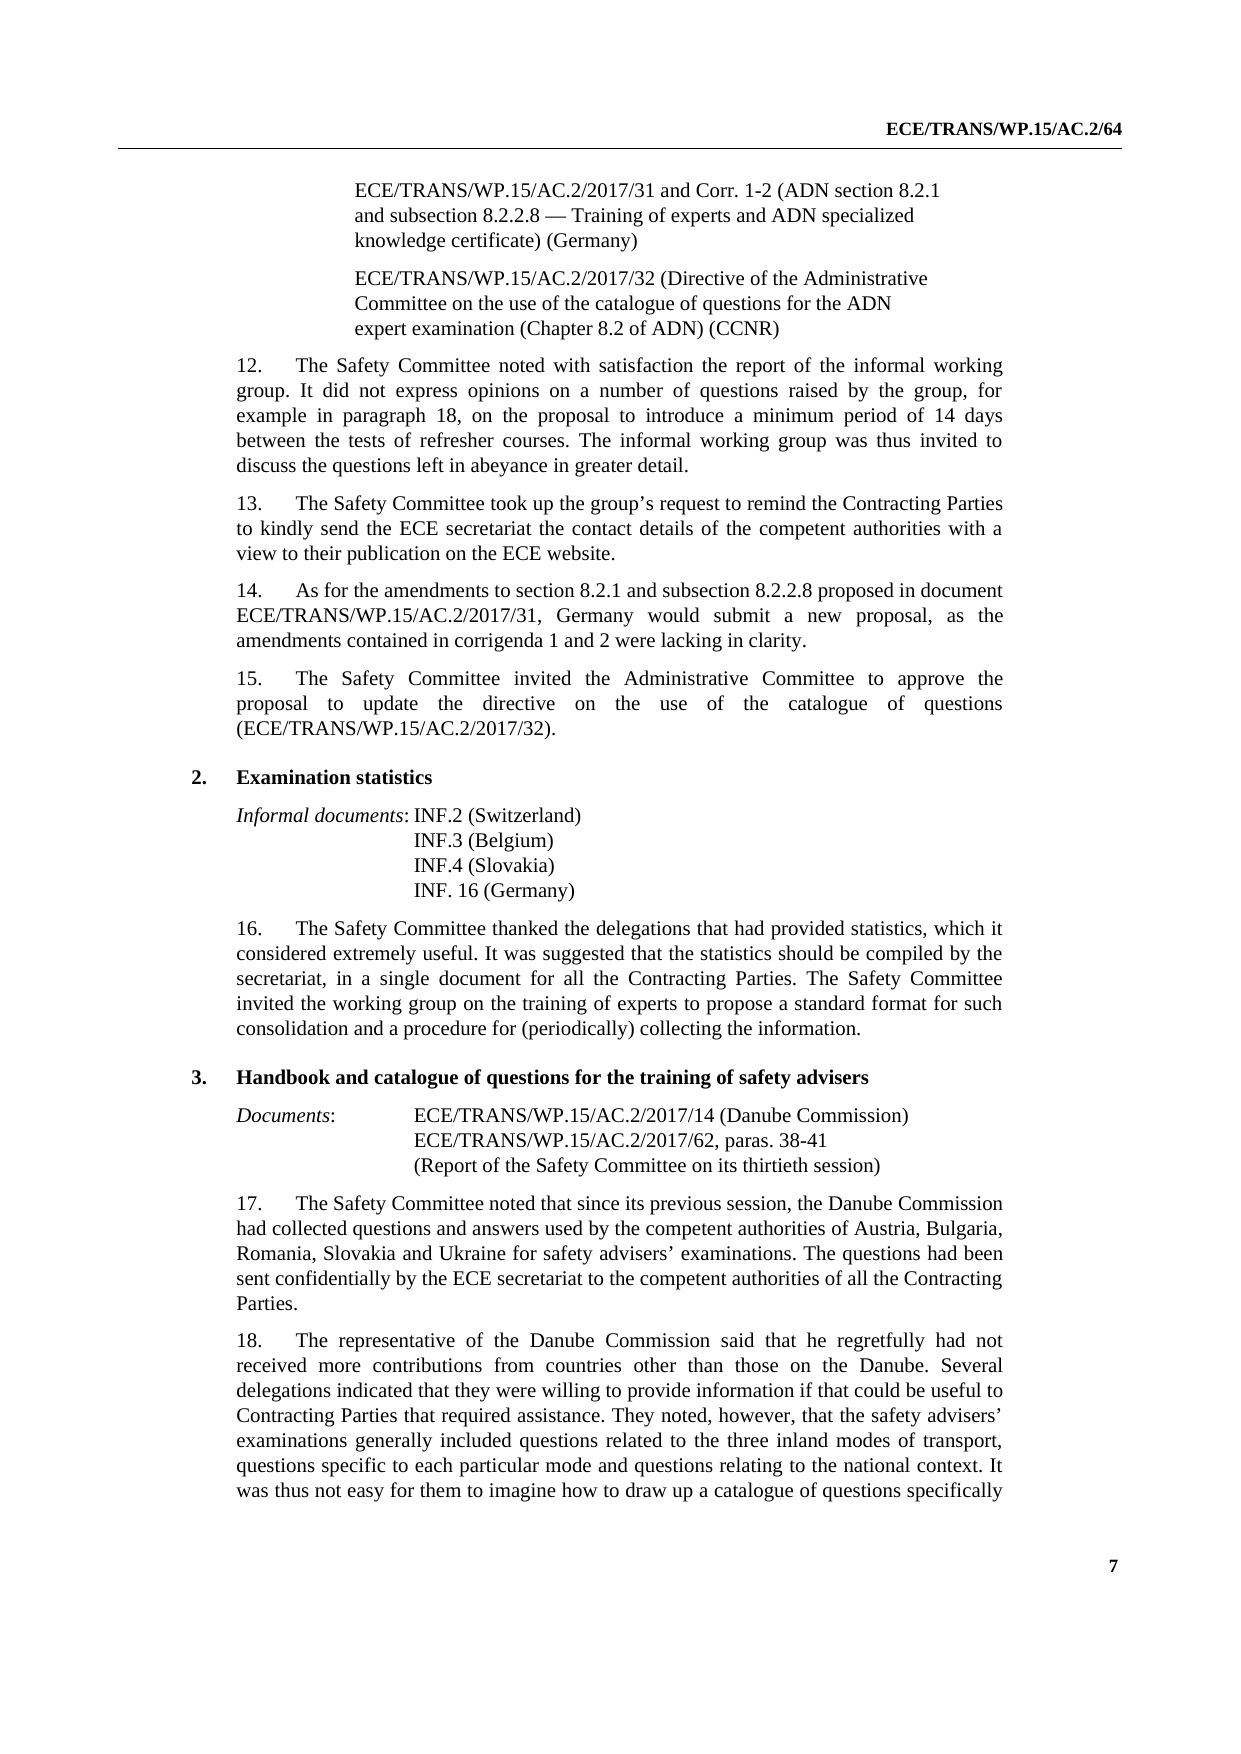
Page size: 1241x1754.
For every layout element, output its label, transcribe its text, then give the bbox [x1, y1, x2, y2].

text ECE/TRANS/WP.15/AC.2/2017/32 (Directive of the Administrative Committee on the use of the catalogue of questions for the ADN expert examination (Chapter 8.2 of ADN) (CCNR) [236, 265, 1004, 340]
text 15. The Safety Committee invited the Administrative Committee to approve the proposal to update the directive on the use of the catalogue of questions (ECE/TRANS/WP.15/AC.2/2017/32). [236, 665, 1004, 740]
text ECE/TRANS/WP.15/AC.2/2017/31 and Corr. 1-2 (ADN section 8.2.1 and subsection 8.2.2.8 — Training of experts and ADN specialized knowledge certificate) (Germany) [236, 177, 1004, 252]
text Documents: ECE/TRANS/WP.15/AC.2/2017/14 (Danube Commission) ECE/TRANS/WP.15/AC.2/2017/62, paras. 38-41 (Report of the Safety Committee on its thirtieth session) [236, 1102, 1004, 1177]
text 17. The Safety Committee noted that since its previous session, the Danube Commission had collected questions and answers used by the competent authorities of Austria, Bulgaria, Romania, Slovakia and Ukraine for safety advisers’ examinations. The questions had been sent confidentially by the ECE secretariat to the competent authorities of all the Contracting Parties. [236, 1190, 1004, 1315]
text 14. As for the amendments to section 8.2.1 and subsection 8.2.2.8 proposed in document ECE/TRANS/WP.15/AC.2/2017/31, Germany would submit a new proposal, as the amendments contained in corrigenda 1 and 2 were lacking in clarity. [236, 577, 1004, 652]
text 12. The Safety Committee noted with satisfaction the report of the informal working group. It did not express opinions on a number of questions raised by the group, for example in paragraph 18, on the proposal to introduce a minimum period of 14 days between the tests of refresher courses. The informal working group was thus invited to discuss the questions left in abeyance in greater detail. [236, 352, 1004, 477]
text 16. The Safety Committee thanked the delegations that had provided statistics, which it considered extremely useful. It was suggested that the statistics should be compiled by the secretariat, in a single document for all the Contracting Parties. The Safety Committee invited the working group on the training of experts to propose a standard format for such consolidation and a procedure for (periodically) collecting the information. [236, 915, 1004, 1040]
text 3. Handbook and catalogue of questions for the training of safety advisers [118, 1065, 1004, 1090]
text 2. Examination statistics [118, 765, 1004, 790]
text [236, 1327, 1004, 1502]
text 13. The Safety Committee took up the group’s request to remind the Contracting Parties to kindly send the ECE secretariat the contact details of the competent authorities with a view to their publication on the ECE website. [236, 490, 1004, 565]
text Informal documents: INF.2 (Switzerland) INF.3 (Belgium) INF.4 (Slovakia) INF. 16 (Germany) [236, 802, 1004, 902]
